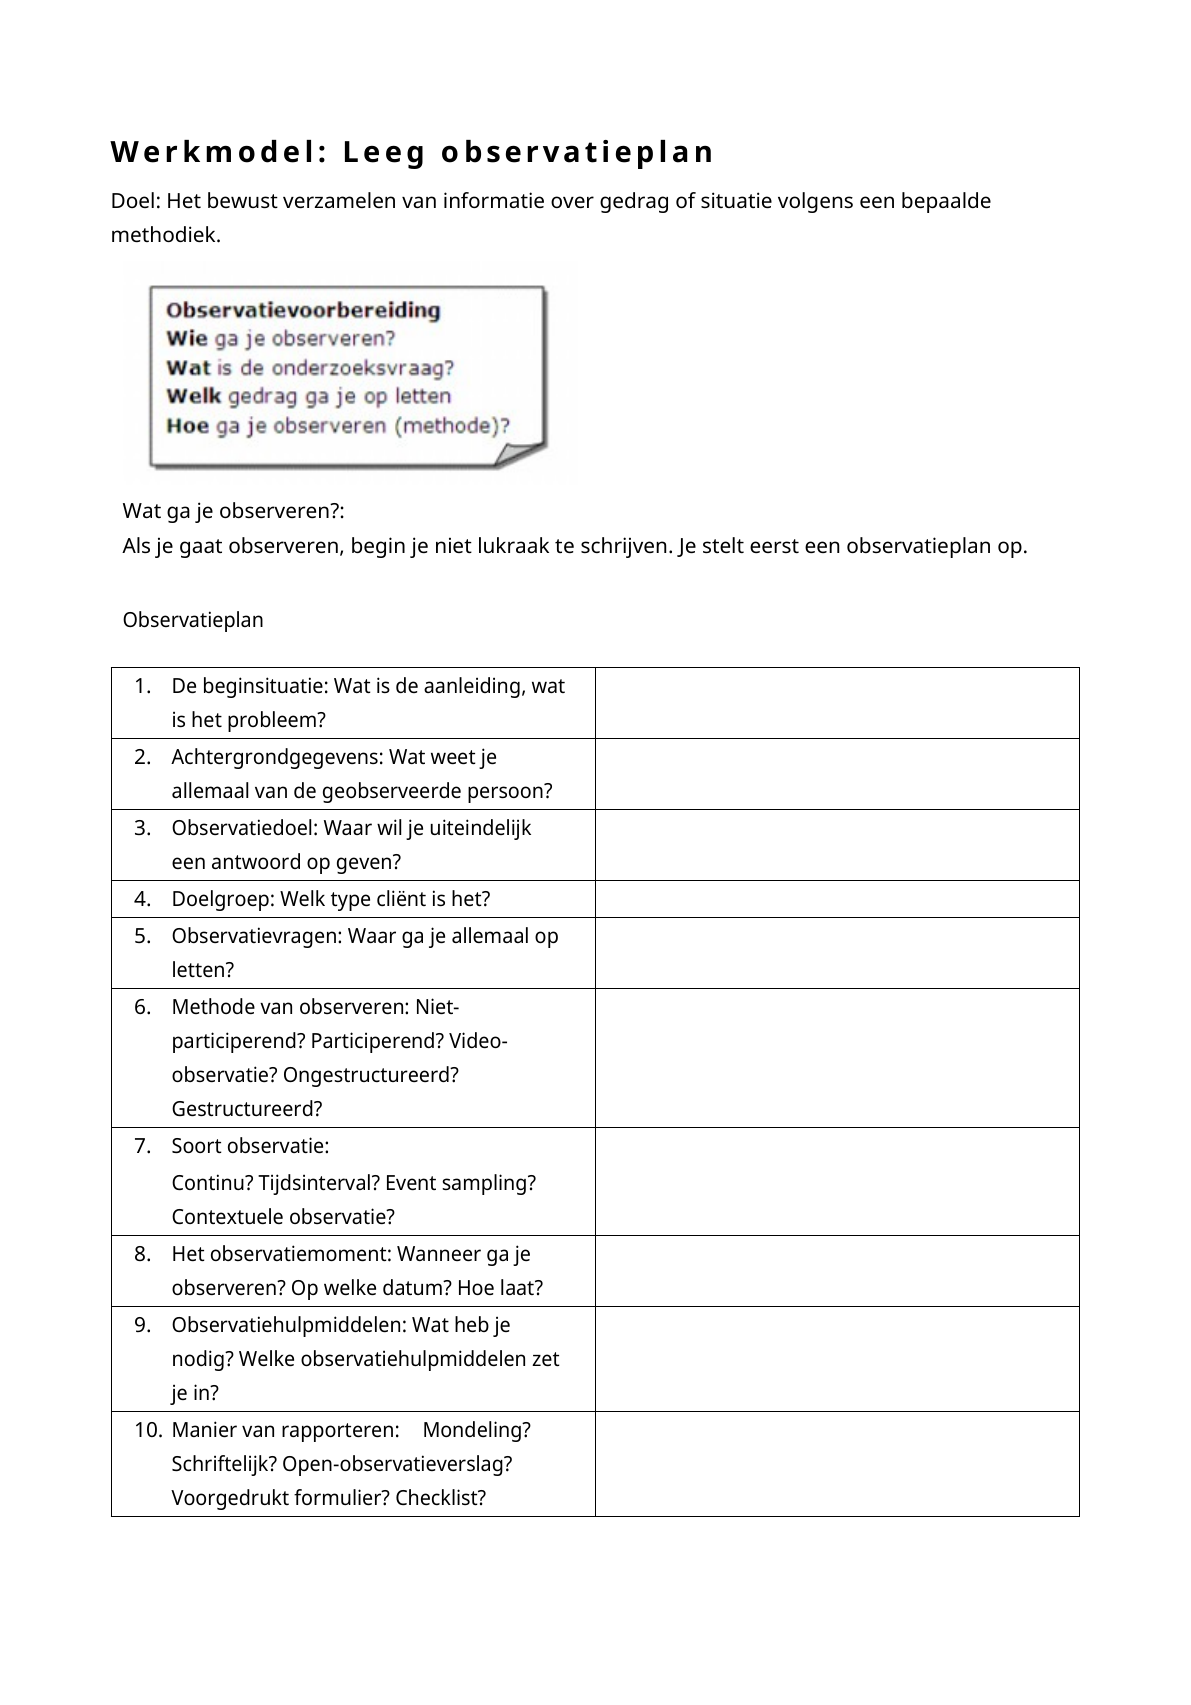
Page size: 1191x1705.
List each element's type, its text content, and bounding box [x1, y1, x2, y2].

text Doel: Het bewust verzamelen van informatie over gedrag of situatie volgens een bepaalde methodiek. [110, 186, 1066, 248]
text Wat ga je observeren?: [122, 497, 1066, 525]
table_cell Doelgroep: Welk type cliënt is het? [112, 881, 595, 917]
text Als je gaat observeren, begin je niet lukraak te schrijven. Je stelt eerst een observatieplan op. [122, 531, 1067, 559]
table_cell [596, 810, 1079, 880]
table_cell Observatiehulpmiddelen: Wat heb je nodig? Welke observatiehulpmiddelen zet je in? [112, 1307, 595, 1411]
table_cell [596, 1128, 1079, 1235]
table_cell Soort observatie: Continu? Tijdsinterval? Event sampling? Contextuele observatie? [112, 1128, 595, 1235]
table_cell Observatiedoel: Waar wil je uiteindelijk een antwoord op geven? [112, 810, 595, 880]
table_cell [596, 918, 1079, 988]
table_cell Manier van rapporteren: Mondeling? Schriftelijk? Open-observatieverslag? Voorgedrukt formulier? Checklist? [112, 1412, 595, 1516]
table_cell Observatievragen: Waar ga je allemaal op letten? [112, 918, 595, 988]
table_cell [596, 1412, 1079, 1516]
table_cell [596, 1307, 1079, 1411]
table_cell Achtergrondgegevens: Wat weet je allemaal van de geobserveerde persoon? [112, 739, 595, 809]
table_cell [596, 881, 1079, 917]
table_header [596, 668, 1079, 738]
table_header De beginsituatie: Wat is de aanleiding, wat is het probleem? [112, 668, 595, 738]
text Observatieplan [122, 605, 1067, 633]
table_cell Het observatiemoment: Wanneer ga je observeren? Op welke datum? Hoe laat? [112, 1236, 595, 1306]
picture [122, 261, 578, 485]
table_cell [596, 989, 1079, 1127]
text Werkmodel: Leeg observatieplan [110, 102, 1066, 178]
table_cell [596, 1236, 1079, 1306]
table_cell Methode van observeren: Niet-participerend? Participerend? Video-observatie? Ongestructureerd? Gestructureerd? [112, 989, 595, 1127]
table_cell [596, 739, 1079, 809]
